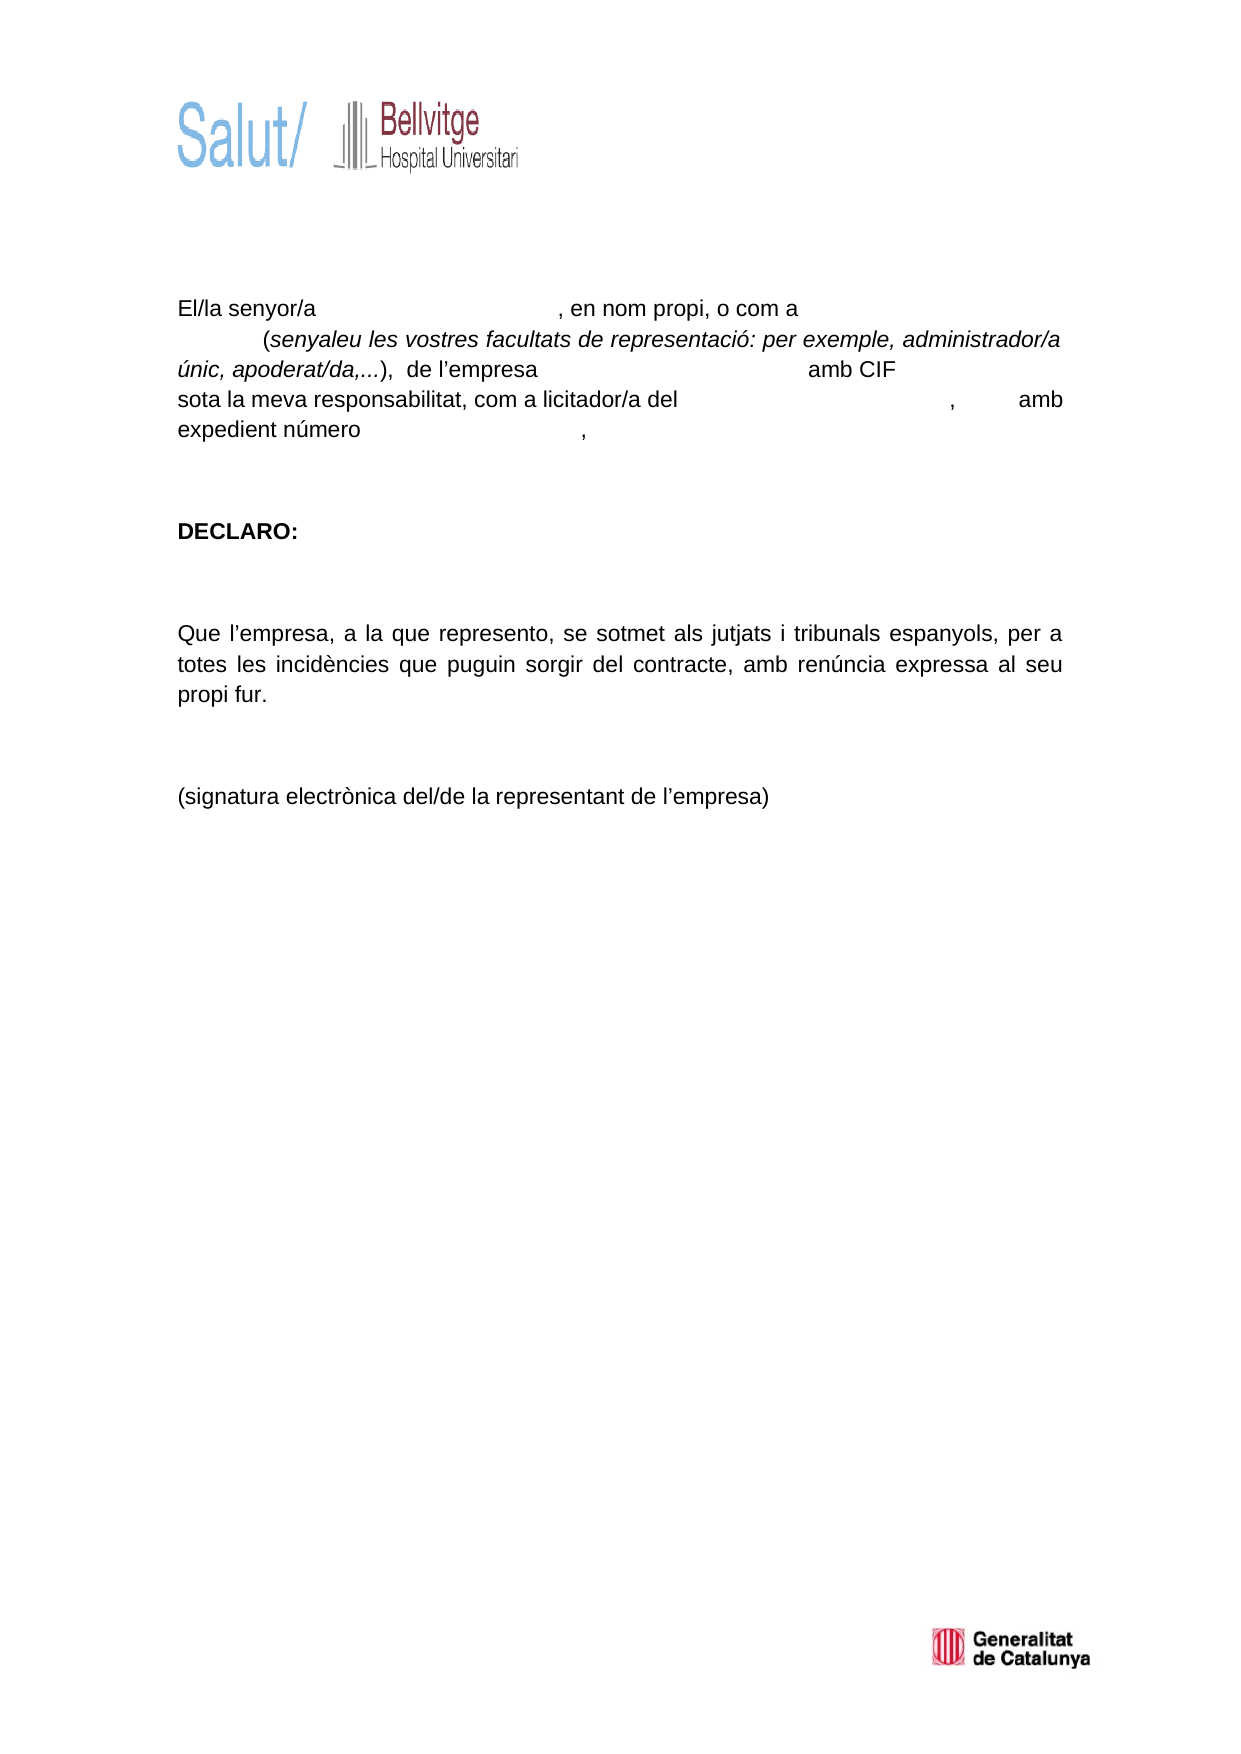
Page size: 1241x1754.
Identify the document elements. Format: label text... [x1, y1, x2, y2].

text DECLARO: [177, 518, 1063, 544]
text (signatura electrònica del/de la representant de l’empresa) [177, 783, 1063, 809]
picture [177, 101, 518, 174]
text El/la senyor/a , en nom propi, o com a (senyaleu les vostres facultats de representació: per exemple, administrador/a únic, apoderat/da,...), de l’empresa amb CIF sota la meva responsabilitat, com a licitador/a del , amb expedient número , [177, 295, 1063, 442]
picture [893, 1621, 1129, 1674]
text Que l’empresa, a la que represento, se sotmet als jutjats i tribunals espanyols, per a totes les incidències que puguin sorgir del contracte, amb renúncia expressa al seu propi fur. [177, 620, 1063, 707]
